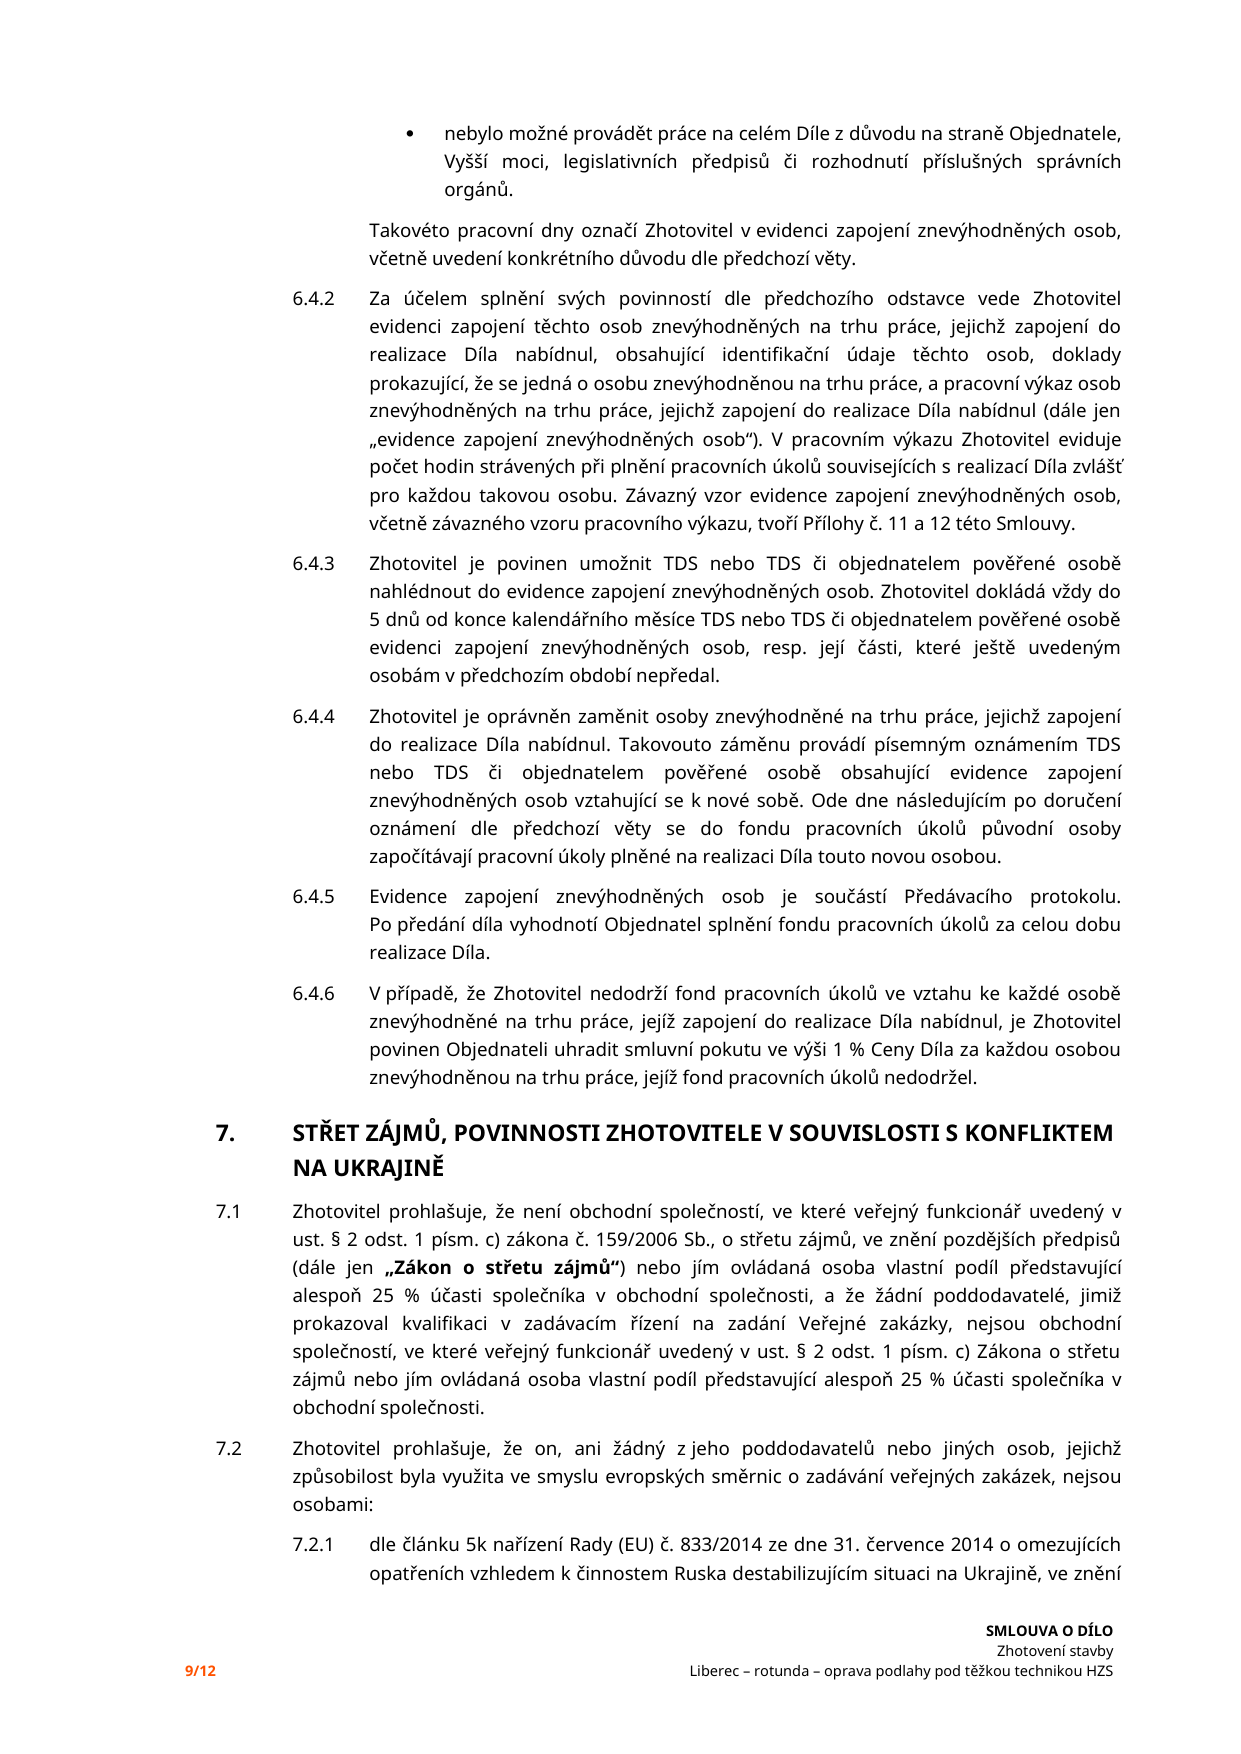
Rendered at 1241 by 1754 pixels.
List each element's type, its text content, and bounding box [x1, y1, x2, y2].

text Zhotovitel je povinen umožnit TDS nebo TDS či objednatelem pověřené osobě nahlédnout do evidence zapojení znevýhodněných osob. Zhotovitel dokládá vždy do 5 dnů od konce kalendářního měsíce TDS nebo TDS či objednatelem pověřené osobě evidenci zapojení znevýhodněných osob, resp. její části, které ještě uvedeným osobám v předchozím období nepředal. [292, 550, 1122, 688]
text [292, 1532, 1122, 1585]
text Za účelem splnění svých povinností dle předchozího odstavce vede Zhotovitel evidenci zapojení těchto osob znevýhodněných na trhu práce, jejichž zapojení do realizace Díla nabídnul, obsahující identifikační údaje těchto osob, doklady prokazující, že se jedná o osobu znevýhodněnou na trhu práce, a pracovní výkaz osob znevýhodněných na trhu práce, jejichž zapojení do realizace Díla nabídnul (dále jen „evidence zapojení znevýhodněných osob“). V pracovním výkazu Zhotovitel eviduje počet hodin strávených při plnění pracovních úkolů souvisejících s realizací Díla zvlášť pro každou takovou osobu. Závazný vzor evidence zapojení znevýhodněných osob, včetně závazného vzoru pracovního výkazu, tvoří Přílohy č. 11 a 12 této Smlouvy. [292, 286, 1122, 535]
text Střet zájmů, povinnosti Zhotovitele v souvislosti s konfliktem na Ukrajině [216, 1117, 1122, 1183]
text Zhotovitel prohlašuje, že on, ani žádný z jeho poddodavatelů nebo jiných osob, jejichž způsobilost byla využita ve smyslu evropských směrnic o zadávání veřejných zakázek, nejsou osobami: [216, 1435, 1122, 1517]
text V případě, že Zhotovitel nedodrží fond pracovních úkolů ve vztahu ke každé osobě znevýhodněné na trhu práce, jejíž zapojení do realizace Díla nabídnul, je Zhotovitel povinen Objednateli uhradit smluvní pokutu ve výši 1 % Ceny Díla za každou osobou znevýhodněnou na trhu práce, jejíž fond pracovních úkolů nedodržel. [292, 980, 1122, 1090]
text Takovéto pracovní dny označí Zhotovitel v evidenci zapojení znevýhodněných osob, včetně uvedení konkrétního důvodu dle předchozí věty. [369, 217, 1122, 271]
text Zhotovitel je oprávněn zaměnit osoby znevýhodněné na trhu práce, jejichž zapojení do realizace Díla nabídnul. Takovouto záměnu provádí písemným oznámením TDS nebo TDS či objednatelem pověřené osobě obsahující evidence zapojení znevýhodněných osob vztahující se k nové sobě. Ode dne následujícím po doručení oznámení dle předchozí věty se do fondu pracovních úkolů původní osoby započítávají pracovní úkoly plněné na realizaci Díla touto novou osobou. [292, 703, 1122, 869]
text Evidence zapojení znevýhodněných osob je součástí Předávacího protokolu. Po předání díla vyhodnotí Objednatel splnění fondu pracovních úkolů za celou dobu realizace Díla. [292, 884, 1122, 965]
list nebylo možné provádět práce na celém Díle z důvodu na straně Objednatele, Vyšší moci, legislativních předpisů či rozhodnutí příslušných správních orgánů. [407, 121, 1122, 202]
text Zhotovitel prohlašuje, že není obchodní společností, ve které veřejný funkcionář uvedený v ust. § 2 odst. 1 písm. c) zákona č. 159/2006 Sb., o střetu zájmů, ve znění pozdějších předpisů (dále jen „Zákon o střetu zájmů“) nebo jím ovládaná osoba vlastní podíl představující alespoň 25 % účasti společníka v obchodní společnosti, a že žádní poddodavatelé, jimiž prokazoval kvalifikaci v zadávacím řízení na zadání Veřejné zakázky, nejsou obchodní společností, ve které veřejný funkcionář uvedený v ust. § 2 odst. 1 písm. c) Zákona o střetu zájmů nebo jím ovládaná osoba vlastní podíl představující alespoň 25 % účasti společníka v obchodní společnosti. [216, 1198, 1122, 1420]
